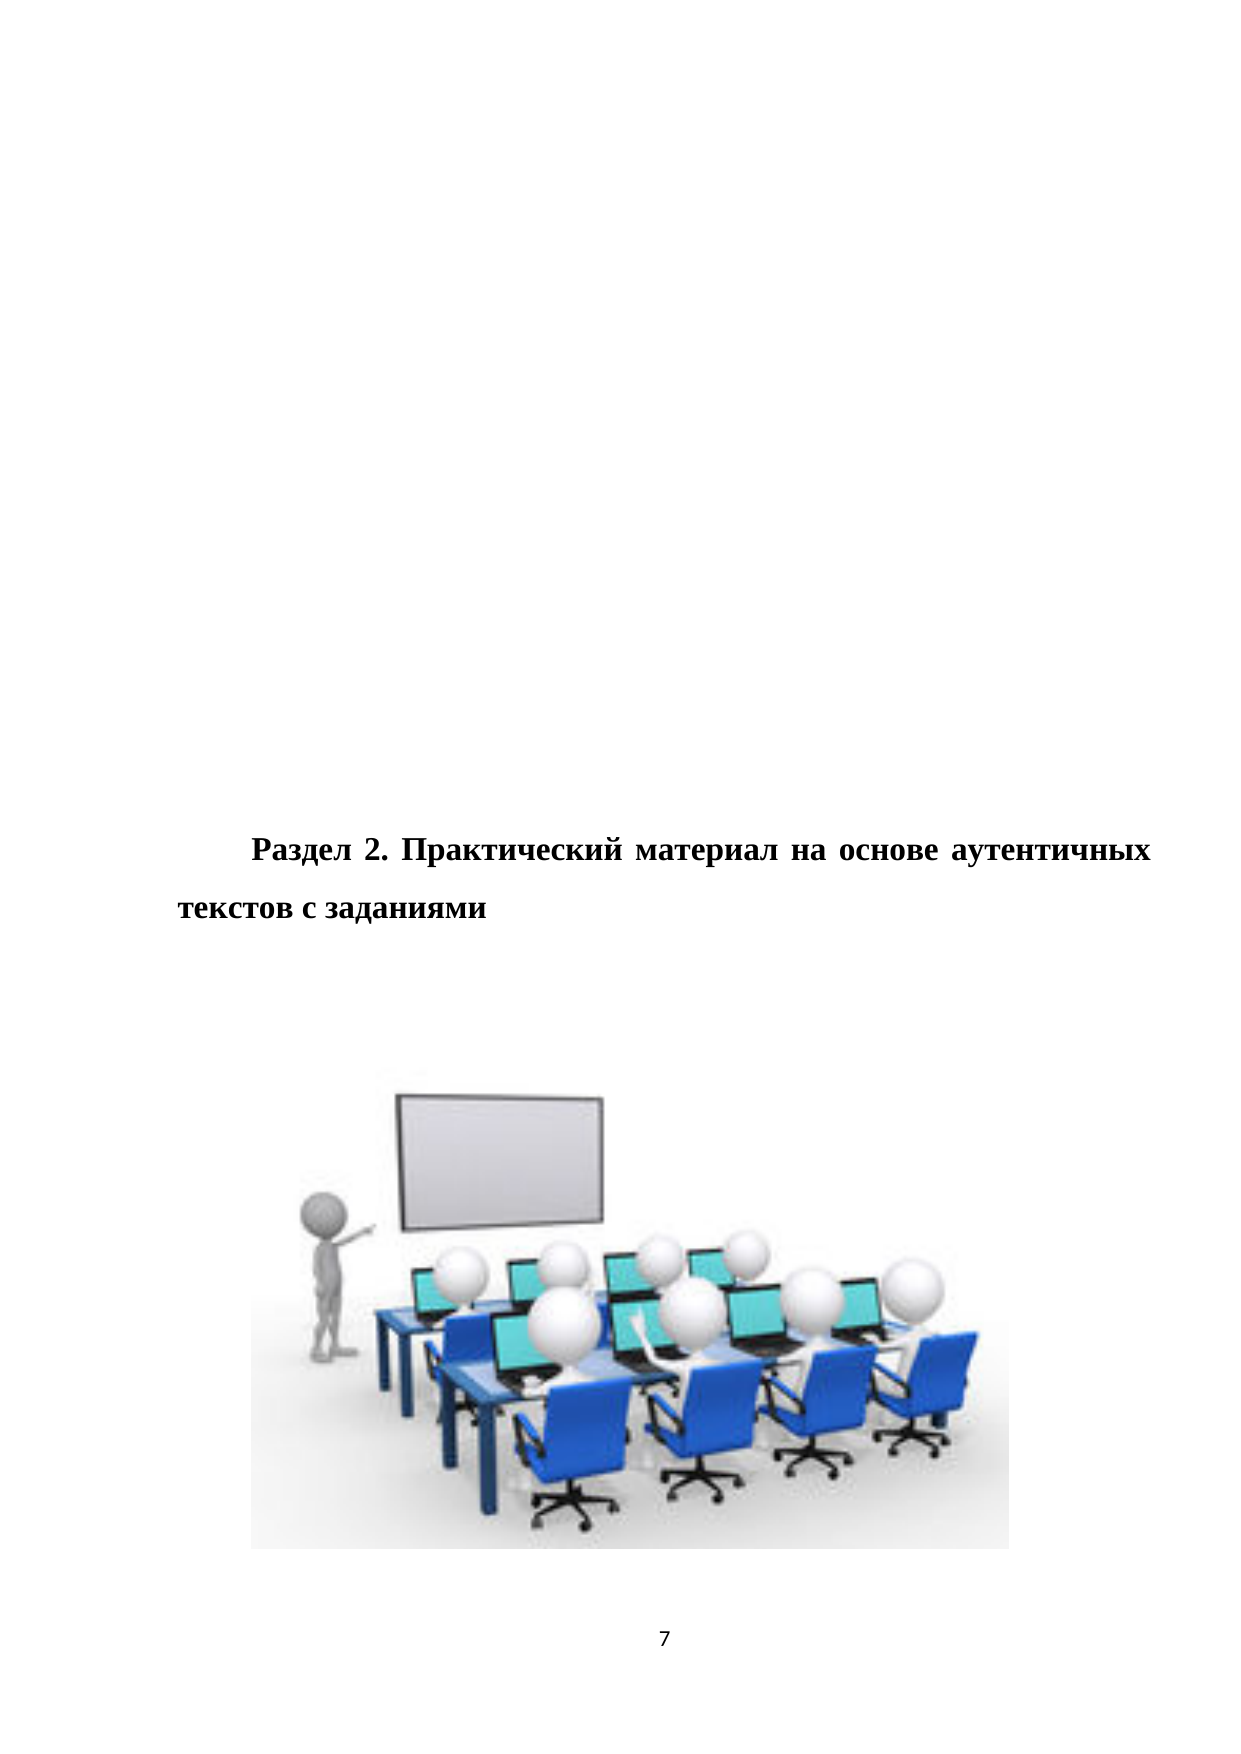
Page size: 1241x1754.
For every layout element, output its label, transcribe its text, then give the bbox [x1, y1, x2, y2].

picture [251, 995, 1009, 1549]
text Раздел 2. Практический материал на основе аутентичных текстов с заданиями [177, 830, 1152, 926]
